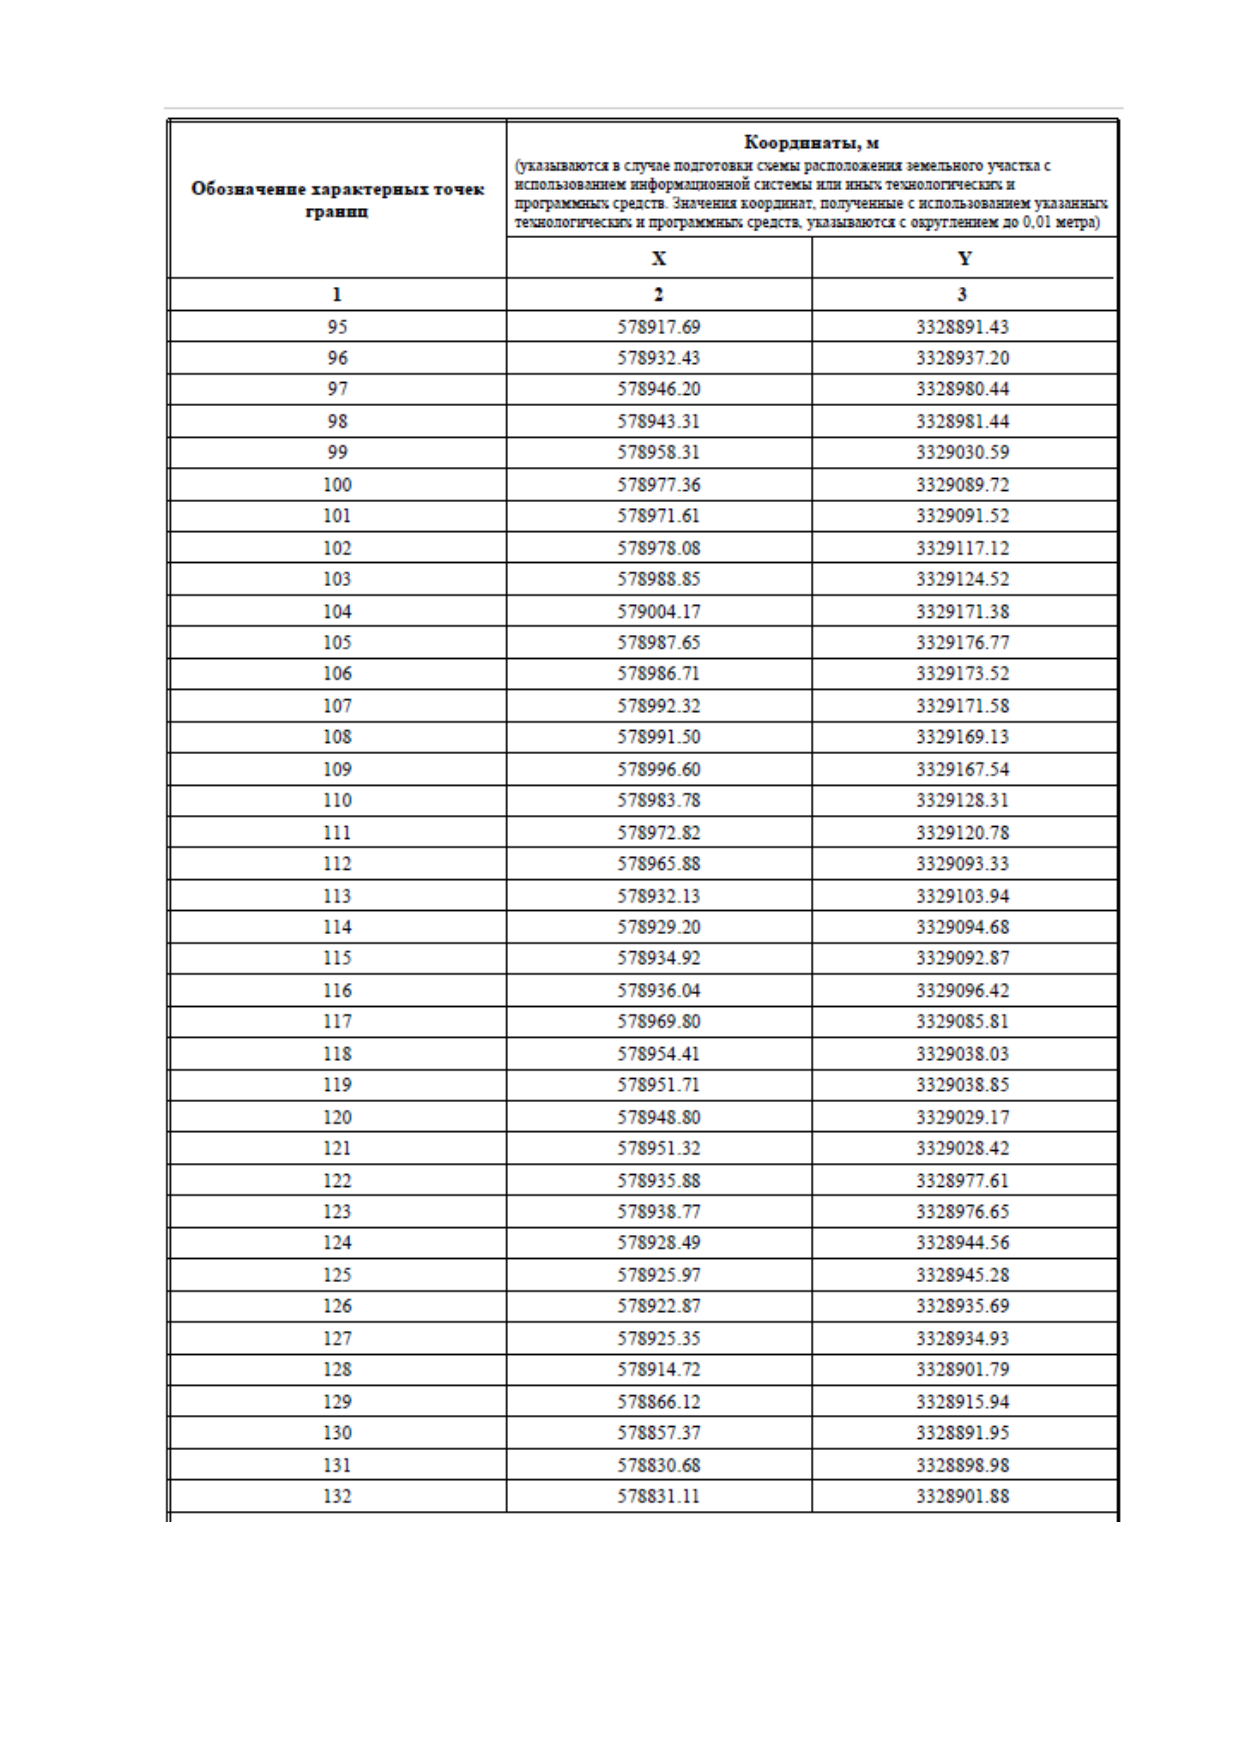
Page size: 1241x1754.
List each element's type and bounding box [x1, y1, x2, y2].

picture [163, 106, 1124, 1522]
